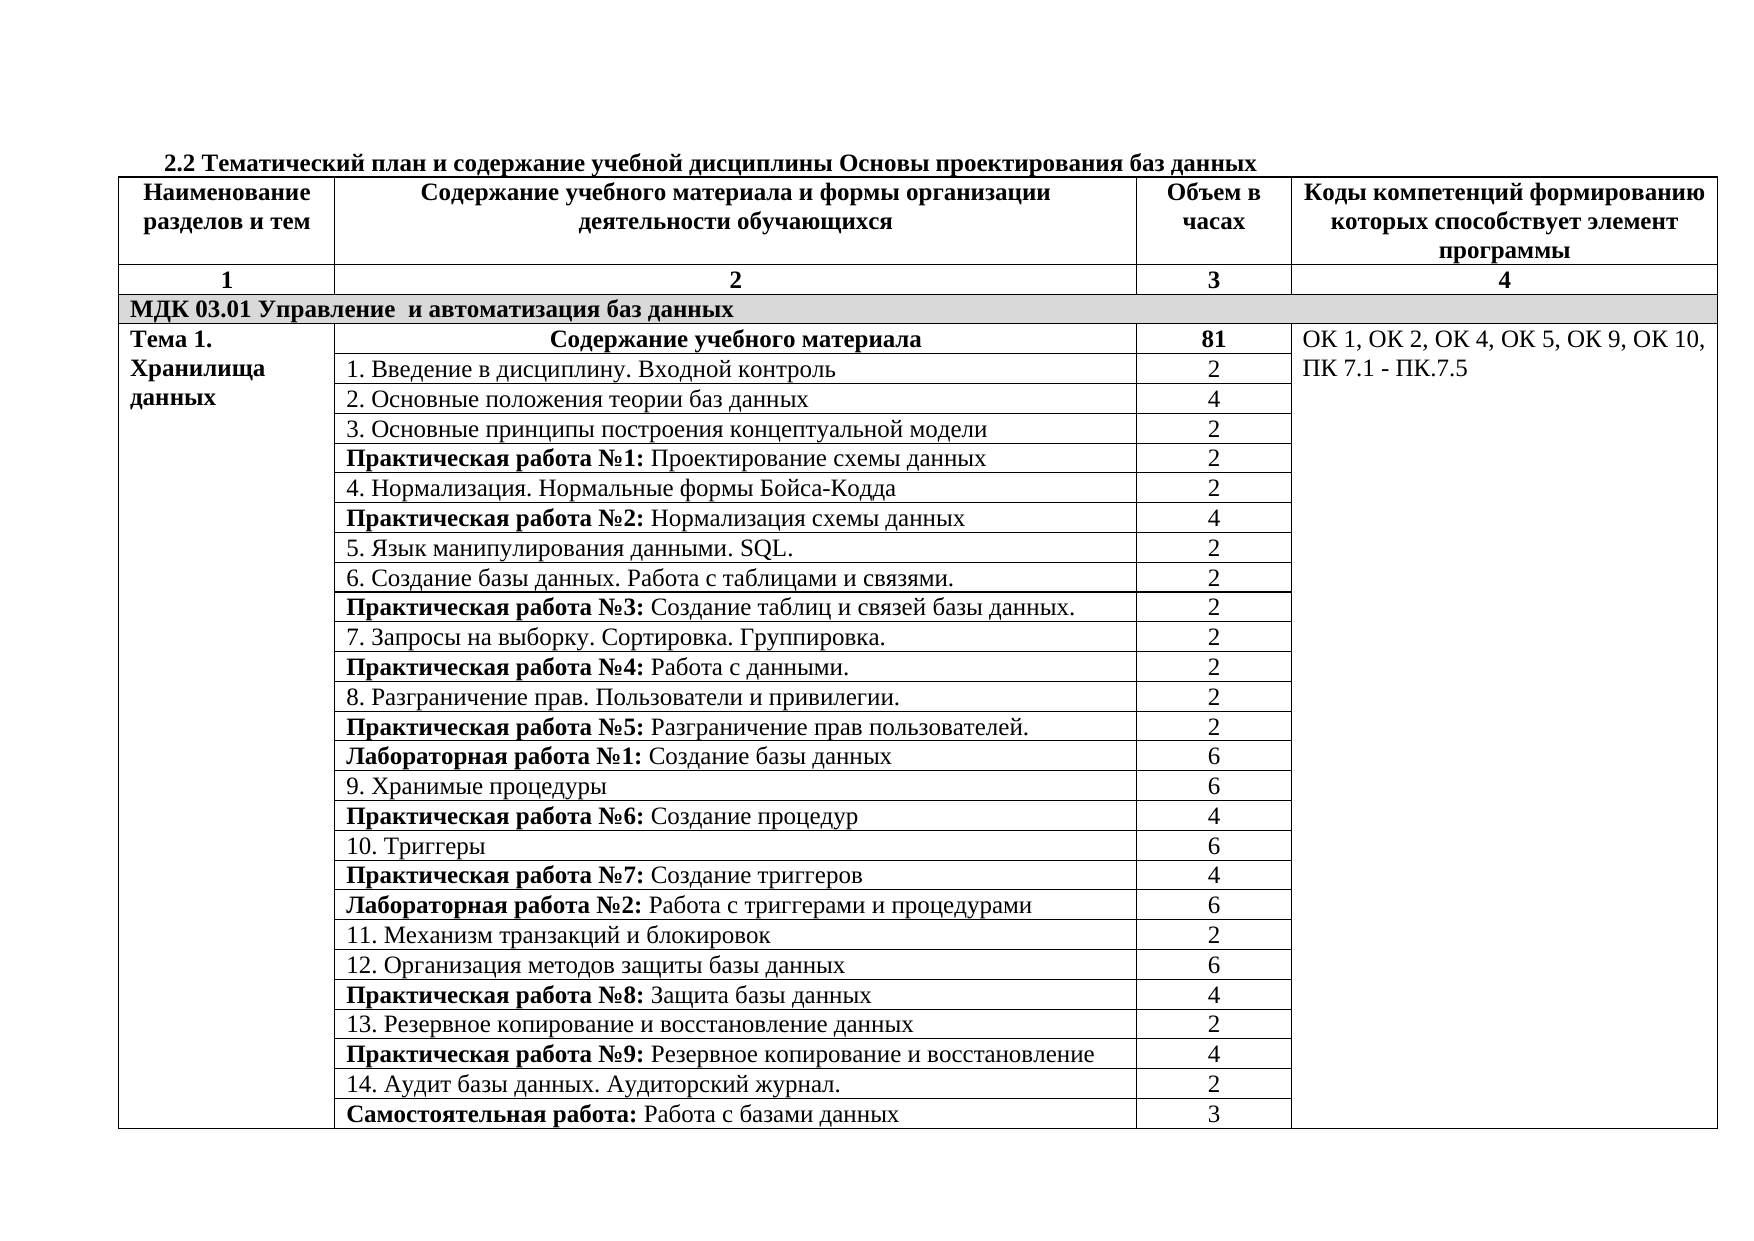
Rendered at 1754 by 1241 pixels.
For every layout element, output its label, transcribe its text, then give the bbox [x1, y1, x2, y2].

table_cell Резервное копирование и восстановление данных [335, 1010, 1136, 1038]
list 2.2 Тематический план и содержание учебной дисциплины Основы проектирования баз данных [118, 148, 1695, 176]
table_cell 6 [1137, 890, 1291, 919]
table_cell 4 [1137, 980, 1291, 1008]
table_cell Практическая работа №6: Создание процедур [335, 801, 1136, 830]
table_cell МДК 03.01 Управление и автоматизация баз данных [119, 295, 1717, 323]
table_cell 2 [1137, 593, 1291, 621]
table_cell 4 [1292, 265, 1717, 293]
table_header Содержание учебного материала и формы организации деятельности обучающихся [335, 178, 1136, 264]
table_cell 6 [1137, 950, 1291, 979]
table_cell 6 [1137, 831, 1291, 859]
table_cell Основные положения теории баз данных [335, 384, 1136, 413]
table_cell Лабораторная работа №1: Создание базы данных [335, 741, 1136, 770]
table_cell Нормализация. Нормальные формы Бойса-Кодда [335, 473, 1136, 502]
table_cell Создание базы данных. Работа с таблицами и связями. [335, 563, 1136, 591]
table_cell 2 [1137, 682, 1291, 711]
table_cell Хранимые процедуры [335, 771, 1136, 800]
table_cell 4 [1137, 861, 1291, 889]
table_cell Организация методов защиты базы данных [335, 950, 1136, 979]
table_cell Запросы на выборку. Сортировка. Группировка. [335, 622, 1136, 651]
table_cell 4 [1137, 503, 1291, 532]
table_header Коды компетенций формированию которых способствует элемент программы [1292, 178, 1717, 264]
table_cell 3 [1137, 265, 1291, 293]
table_cell 2 [1137, 712, 1291, 740]
table_header Наименование разделов и тем [119, 178, 334, 264]
table_cell 2 [1137, 473, 1291, 502]
table_cell 2 [1137, 563, 1291, 591]
table_cell 4 [1137, 384, 1291, 413]
table_cell Практическая работа №9: Резервное копирование и восстановление [335, 1039, 1136, 1068]
table_header Объем в часах [1137, 178, 1291, 264]
table_cell Введение в дисциплину. Входной контроль [335, 354, 1136, 383]
table_cell 1 [119, 265, 334, 293]
table_cell 6 [1137, 741, 1291, 770]
table_cell 3 [1137, 1099, 1291, 1128]
table_cell Самостоятельная работа: Работа с базами данных [335, 1099, 1136, 1128]
table_cell Практическая работа №1: Проектирование схемы данных [335, 444, 1136, 472]
table_cell Практическая работа №3: Создание таблиц и связей базы данных. [335, 593, 1136, 621]
table_cell 2 [1137, 622, 1291, 651]
table_cell Основные принципы построения концептуальной модели [335, 414, 1136, 442]
table_cell 4 [1137, 1039, 1291, 1068]
table_cell 2 [1137, 354, 1291, 383]
table_cell 6 [1137, 771, 1291, 800]
table_cell 2 [1137, 1069, 1291, 1098]
table_cell 2 [1137, 414, 1291, 442]
table_cell Язык манипулирования данными. SQL. [335, 533, 1136, 562]
table_cell Практическая работа №2: Нормализация схемы данных [335, 503, 1136, 532]
table_cell Разграничение прав. Пользователи и привилегии. [335, 682, 1136, 711]
table_cell 2 [335, 265, 1136, 293]
table_cell 2 [1137, 920, 1291, 949]
table_cell Аудит базы данных. Аудиторский журнал. [335, 1069, 1136, 1098]
table_cell Тема 1. Хранилища данных [119, 324, 334, 1128]
table_cell Практическая работа №4: Работа с данными. [335, 652, 1136, 681]
table_cell Практическая работа №7: Создание триггеров [335, 861, 1136, 889]
table_cell 2 [1137, 652, 1291, 681]
table_cell 81 [1137, 324, 1291, 353]
table_cell 2 [1137, 533, 1291, 562]
table_cell 4 [1137, 801, 1291, 830]
table_cell Лабораторная работа №2: Работа с триггерами и процедурами [335, 890, 1136, 919]
table_cell Практическая работа №8: Защита базы данных [335, 980, 1136, 1008]
table_cell ОК 1, ОК 2, ОК 4, ОК 5, ОК 9, ОК 10, ПК 7.1 - ПК.7.5 [1292, 324, 1717, 1128]
table_cell Механизм транзакций и блокировок [335, 920, 1136, 949]
table_cell Практическая работа №5: Разграничение прав пользователей. [335, 712, 1136, 740]
table_cell 2 [1137, 444, 1291, 472]
table_cell 2 [1137, 1010, 1291, 1038]
table_cell Содержание учебного материала [335, 324, 1136, 353]
table_cell Триггеры [335, 831, 1136, 859]
